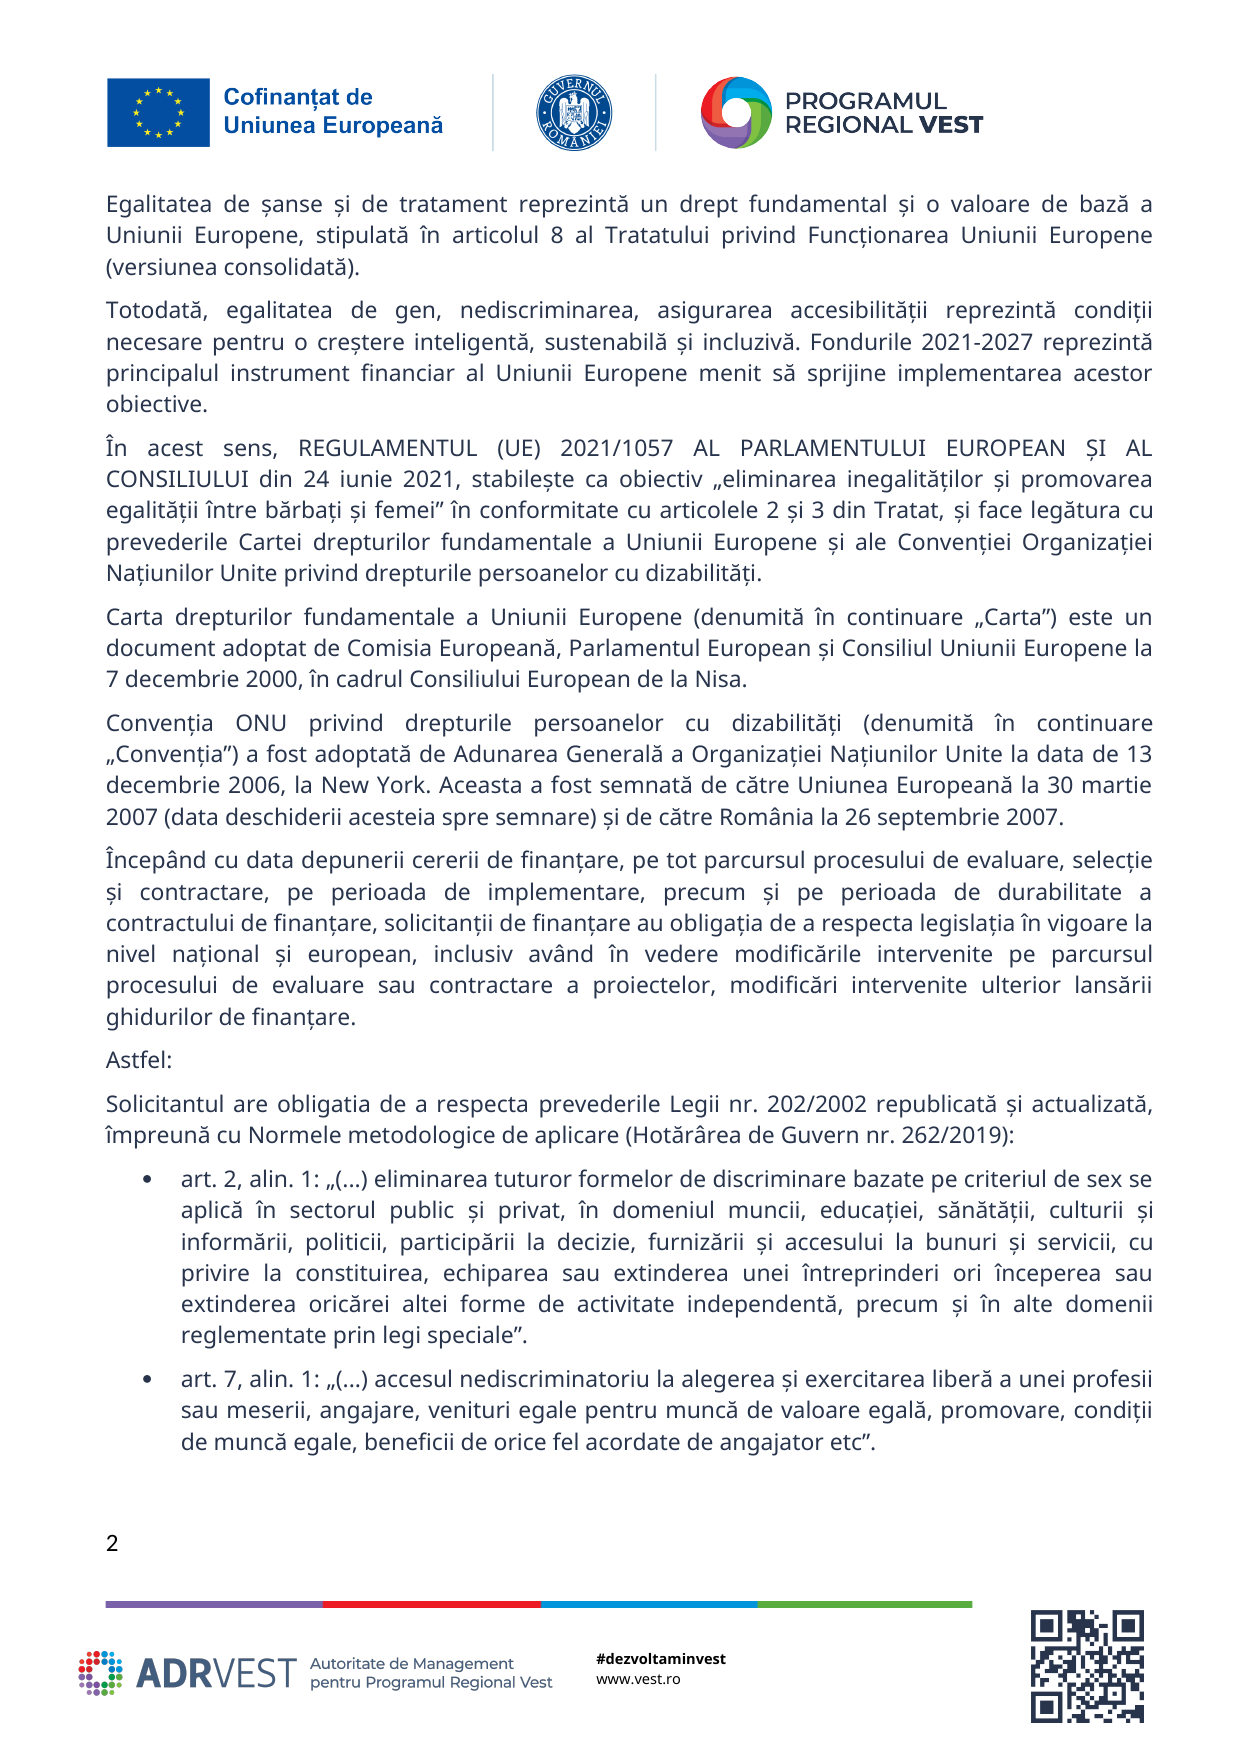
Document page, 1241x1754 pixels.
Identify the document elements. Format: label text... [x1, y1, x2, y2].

text Solicitantul are obligatia de a respecta prevederile Legii nr. 202/2002 republicată și actualizată, împreună cu Normele metodologice de aplicare (Hotărârea de Guvern nr. 262/2019): [106, 1088, 1154, 1150]
text Egalitatea de șanse și de tratament reprezintă un drept fundamental și o valoare de bază a Uniunii Europene, stipulată în articolul 8 al Tratatului privind Funcționarea Uniunii Europene (versiunea consolidată). [106, 188, 1154, 282]
text Convenția ONU privind drepturile persoanelor cu dizabilități (denumită în continuare „Convenția”) a fost adoptată de Adunarea Generală a Organizației Națiunilor Unite la data de 13 decembrie 2006, la New York. Aceasta a fost semnată de către Uniunea Europeană la 30 martie 2007 (data deschiderii acesteia spre semnare) și de către România la 26 septembrie 2007. [106, 707, 1154, 832]
list art. 7, alin. 1: „(...) accesul nediscriminatoriu la alegerea și exercitarea liberă a unei profesii sau meserii, angajare, venituri egale pentru muncă de valoare egală, promovare, condiții de muncă egale, beneficii de orice fel acordate de angajator etc”. [143, 1363, 1154, 1457]
text Carta drepturilor fundamentale a Uniunii Europene (denumită în continuare „Carta”) este un document adoptat de Comisia Europeană, Parlamentul European și Consiliul Uniunii Europene la 7 decembrie 2000, în cadrul Consiliului European de la Nisa. [106, 600, 1154, 694]
picture [1022, 1601, 1153, 1732]
text Începând cu data depunerii cererii de finanțare, pe tot parcursul procesului de evaluare, selecție și contractare, pe perioada de implementare, precum și pe perioada de durabilitate a contractului de finanțare, solicitanţii de finanțare au obligația de a respecta legislaţia în vigoare la nivel național și european, inclusiv având în vedere modificările intervenite pe parcursul procesului de evaluare sau contractare a proiectelor, modificări intervenite ulterior lansării ghidurilor de finanțare. [106, 844, 1154, 1032]
text Totodată, egalitatea de gen, nediscriminarea, asigurarea accesibilității reprezintă condiții necesare pentru o creștere inteligentă, sustenabilă și incluzivă. Fondurile 2021-2027 reprezintă principalul instrument financiar al Uniunii Europene menit să sprijine implementarea acestor obiective. [106, 294, 1154, 419]
picture [105, 73, 984, 152]
text Astfel: [106, 1044, 1154, 1075]
text În acest sens, REGULAMENTUL (UE) 2021/1057 AL PARLAMENTULUI EUROPEAN ȘI AL CONSILIULUI din 24 iunie 2021, stabilește ca obiectiv „eliminarea inegalităților și promovarea egalității între bărbați și femei” în conformitate cu articolele 2 și 3 din Tratat, şi face legătura cu prevederile Cartei drepturilor fundamentale a Uniunii Europene și ale Convenției Organizației Națiunilor Unite privind drepturile persoanelor cu dizabilități. [106, 432, 1154, 588]
list art. 2, alin. 1: „(...) eliminarea tuturor formelor de discriminare bazate pe criteriul de sex se aplică în sectorul public şi privat, în domeniul muncii, educaţiei, sănătăţii, culturii şi informării, politicii, participării la decizie, furnizării şi accesului la bunuri şi servicii, cu privire la constituirea, echiparea sau extinderea unei întreprinderi ori începerea sau extinderea oricărei altei forme de activitate independentă, precum şi în alte domenii reglementate prin legi speciale”. [143, 1163, 1154, 1350]
picture [69, 1648, 558, 1699]
